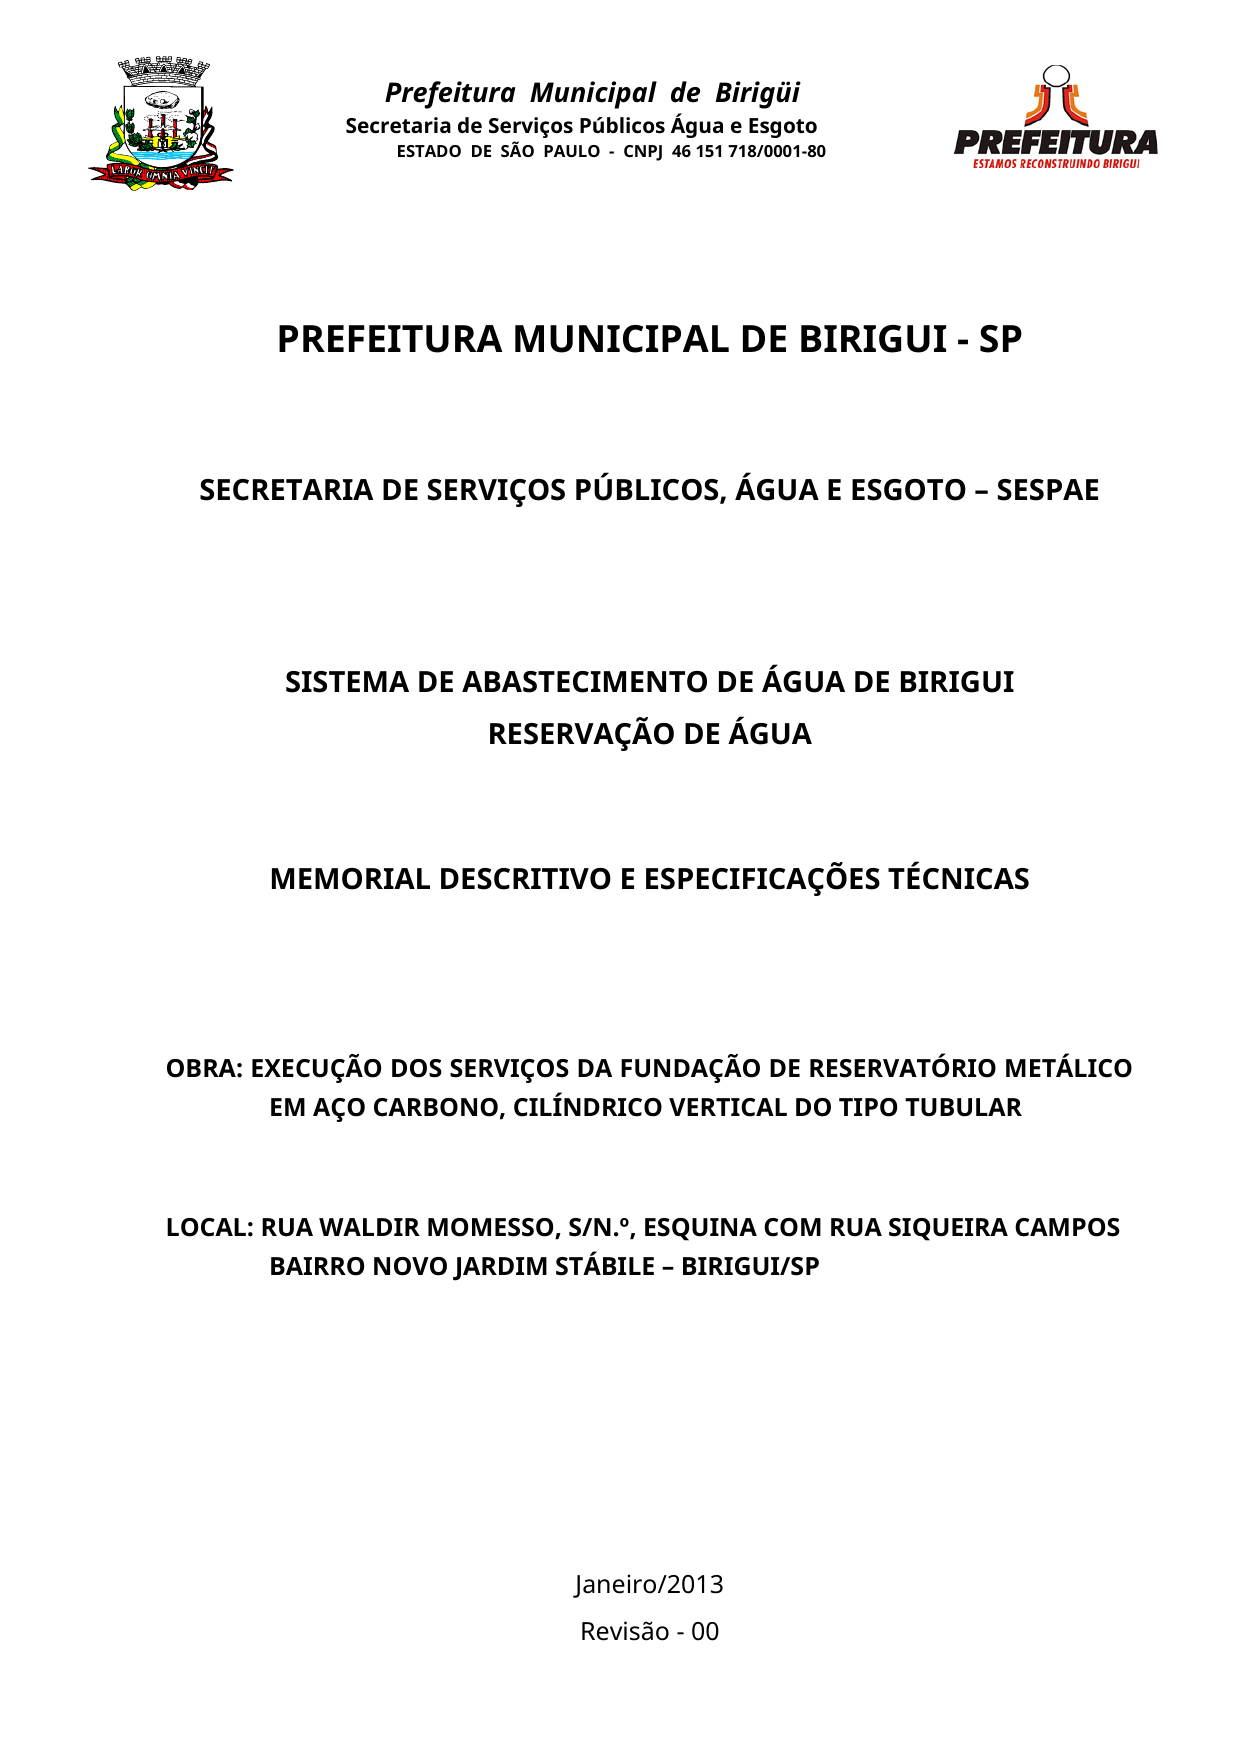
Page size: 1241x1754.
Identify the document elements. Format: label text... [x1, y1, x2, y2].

text OBRA: EXECUÇÃO DOS SERVIÇOS DA FUNDAÇÃO DE RESERVATÓRIO METÁLICO EM AÇO CARBONO, CILÍNDRICO VERTICAL DO TIPO TUBULAR [165, 1050, 1134, 1123]
text RESERVAÇÃO DE ÁGUA [165, 713, 1134, 753]
text SECRETARIA DE SERVIÇOS PÚBLICOS, ÁGUA E ESGOTO – SESPAE [165, 469, 1134, 509]
text Revisão - 00 [165, 1614, 1134, 1648]
text LOCAL: RUA WALDIR MOMESSO, S/N.º, ESQUINA COM RUA SIQUEIRA CAMPOS [165, 1209, 1134, 1243]
picture [954, 65, 1158, 168]
text Janeiro/2013 [165, 1567, 1134, 1601]
text MEMORIAL DESCRITIVO E ESPECIFICAÇÕES TÉCNICAS [165, 858, 1134, 898]
text PREFEITURA MUNICIPAL DE BIRIGUI - SP [165, 312, 1134, 363]
text BAIRRO NOVO JARDIM STÁBILE – BIRIGUI/SP [269, 1249, 1134, 1283]
text SISTEMA DE ABASTECIMENTO DE ÁGUA DE BIRIGUI [165, 661, 1134, 701]
